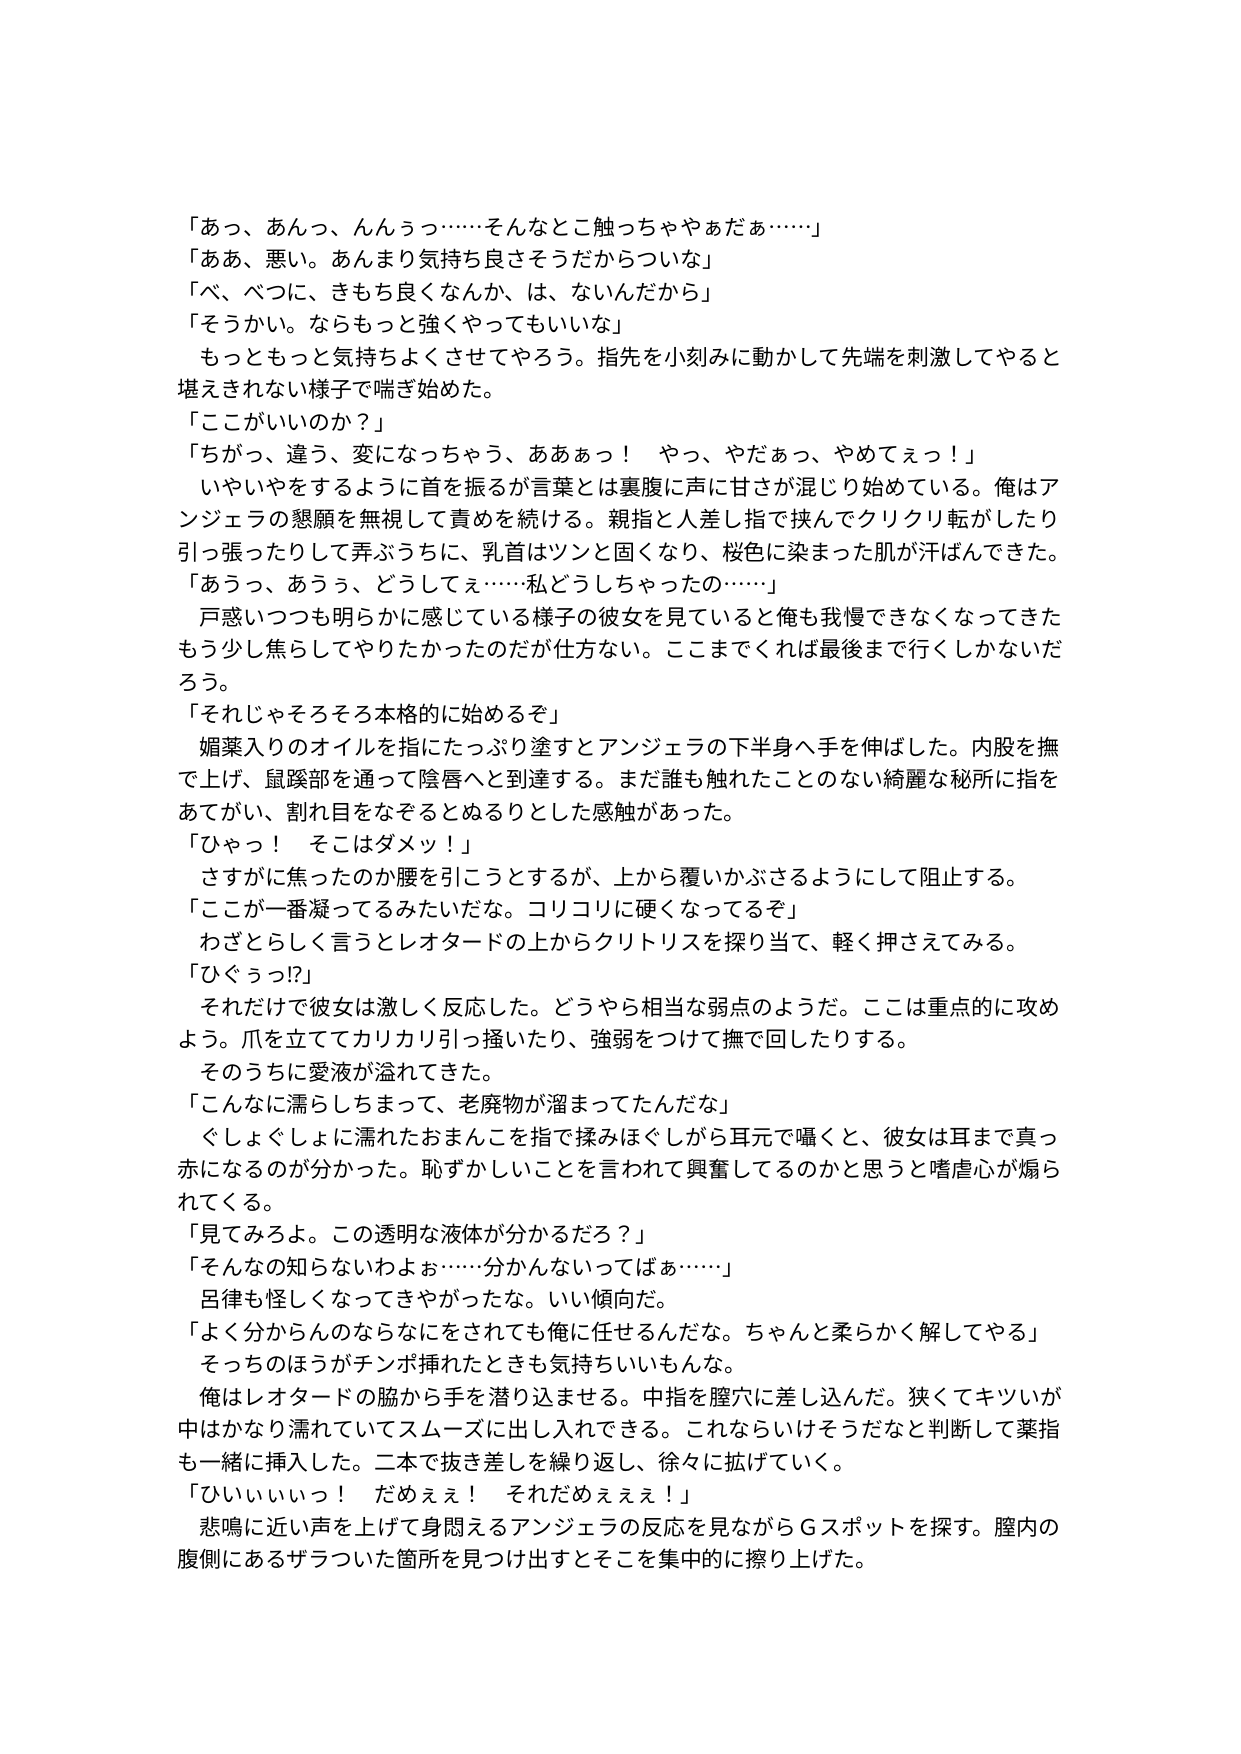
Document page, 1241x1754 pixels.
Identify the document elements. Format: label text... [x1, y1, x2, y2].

text 媚薬入りのオイルを指にたっぷり塗すとアンジェラの下半身へ手を伸ばした。内股を撫で上げ、鼠蹊部を通って陰唇へと到達する。まだ誰も触れたことのない綺麗な秘所に指をあてがい、割れ目をなぞるとぬるりとした感触があった。 [177, 729, 1063, 827]
text 「ここがいいのか？」 [177, 404, 1063, 437]
text そのうちに愛液が溢れてきた。 [177, 1054, 1063, 1087]
text 「そうかい。ならもっと強くやってもいいな」 [177, 307, 1063, 339]
text 「見てみろよ。この透明な液体が分かるだろ？」 [177, 1217, 1063, 1249]
text 「ここが一番凝ってるみたいだな。コリコリに硬くなってるぞ」 [177, 892, 1063, 924]
text 悲鳴に近い声を上げて身悶えるアンジェラの反応を見ながらＧスポットを探す。膣内の腹側にあるザラついた箇所を見つけ出すとそこを集中的に擦り上げた。 [177, 1509, 1063, 1574]
text 「ああ、悪い。あんまり気持ち良さそうだからついな」 [177, 242, 1063, 274]
text ぐしょぐしょに濡れたおまんこを指で揉みほぐしがら耳元で囁くと、彼女は耳まで真っ赤になるのが分かった。恥ずかしいことを言われて興奮してるのかと思うと嗜虐心が煽られてくる。 [177, 1119, 1063, 1217]
text いやいやをするように首を振るが言葉とは裏腹に声に甘さが混じり始めている。俺はアンジェラの懇願を無視して責めを続ける。親指と人差し指で挟んでクリクリ転がしたり引っ張ったりして弄ぶうちに、乳首はツンと固くなり、桜色に染まった肌が汗ばんできた。 [177, 469, 1063, 567]
text 俺はレオタードの脇から手を潜り込ませる。中指を膣穴に差し込んだ。狭くてキツいが、中はかなり濡れていてスムーズに出し入れできる。これならいけそうだなと判断して薬指も一緒に挿入した。二本で抜き差しを繰り返し、徐々に拡げていく。 [177, 1379, 1063, 1477]
text 戸惑いつつも明らかに感じている様子の彼女を見ていると俺も我慢できなくなってきた。もう少し焦らしてやりたかったのだが仕方ない。ここまでくれば最後まで行くしかないだろう。 [177, 599, 1063, 697]
text 呂律も怪しくなってきやがったな。いい傾向だ。 [177, 1282, 1063, 1314]
text それだけで彼女は激しく反応した。どうやら相当な弱点のようだ。ここは重点的に攻めよう。爪を立ててカリカリ引っ掻いたり、強弱をつけて撫で回したりする。 [177, 989, 1063, 1054]
text 「そんなの知らないわよぉ……分かんないってばぁ……」 [177, 1249, 1063, 1282]
text さすがに焦ったのか腰を引こうとするが、上から覆いかぶさるようにして阻止する。 [177, 859, 1063, 892]
text 「こんなに濡らしちまって、老廃物が溜まってたんだな」 [177, 1087, 1063, 1119]
text わざとらしく言うとレオタードの上からクリトリスを探り当て、軽く押さえてみる。 [177, 924, 1063, 957]
text 「あうっ、あうぅ、どうしてぇ……私どうしちゃったの……」 [177, 567, 1063, 599]
text そっちのほうがチンポ挿れたときも気持ちいいもんな。 [177, 1347, 1063, 1379]
text 「ひゃっ！ そこはダメッ！」 [177, 827, 1063, 859]
text 「あっ、あんっ、んんぅっ……そんなとこ触っちゃやぁだぁ……」 [177, 209, 1063, 242]
text 「べ、べつに、きもち良くなんか、は、ないんだから」 [177, 274, 1063, 307]
text 「それじゃそろそろ本格的に始めるぞ」 [177, 697, 1063, 729]
text 「よく分からんのならなにをされても俺に任せるんだな。ちゃんと柔らかく解してやる」 [177, 1314, 1063, 1347]
text 「ちがっ、違う、変になっちゃう、ああぁっ！ やっ、やだぁっ、やめてぇっ！」 [177, 437, 1063, 469]
text 「ひいぃぃぃっ！ だめぇぇ！ それだめぇぇぇ！」 [177, 1477, 1063, 1509]
text 「ひぐぅっ!?」 [177, 957, 1063, 989]
text もっともっと気持ちよくさせてやろう。指先を小刻みに動かして先端を刺激してやると、堪えきれない様子で喘ぎ始めた。 [177, 339, 1063, 404]
